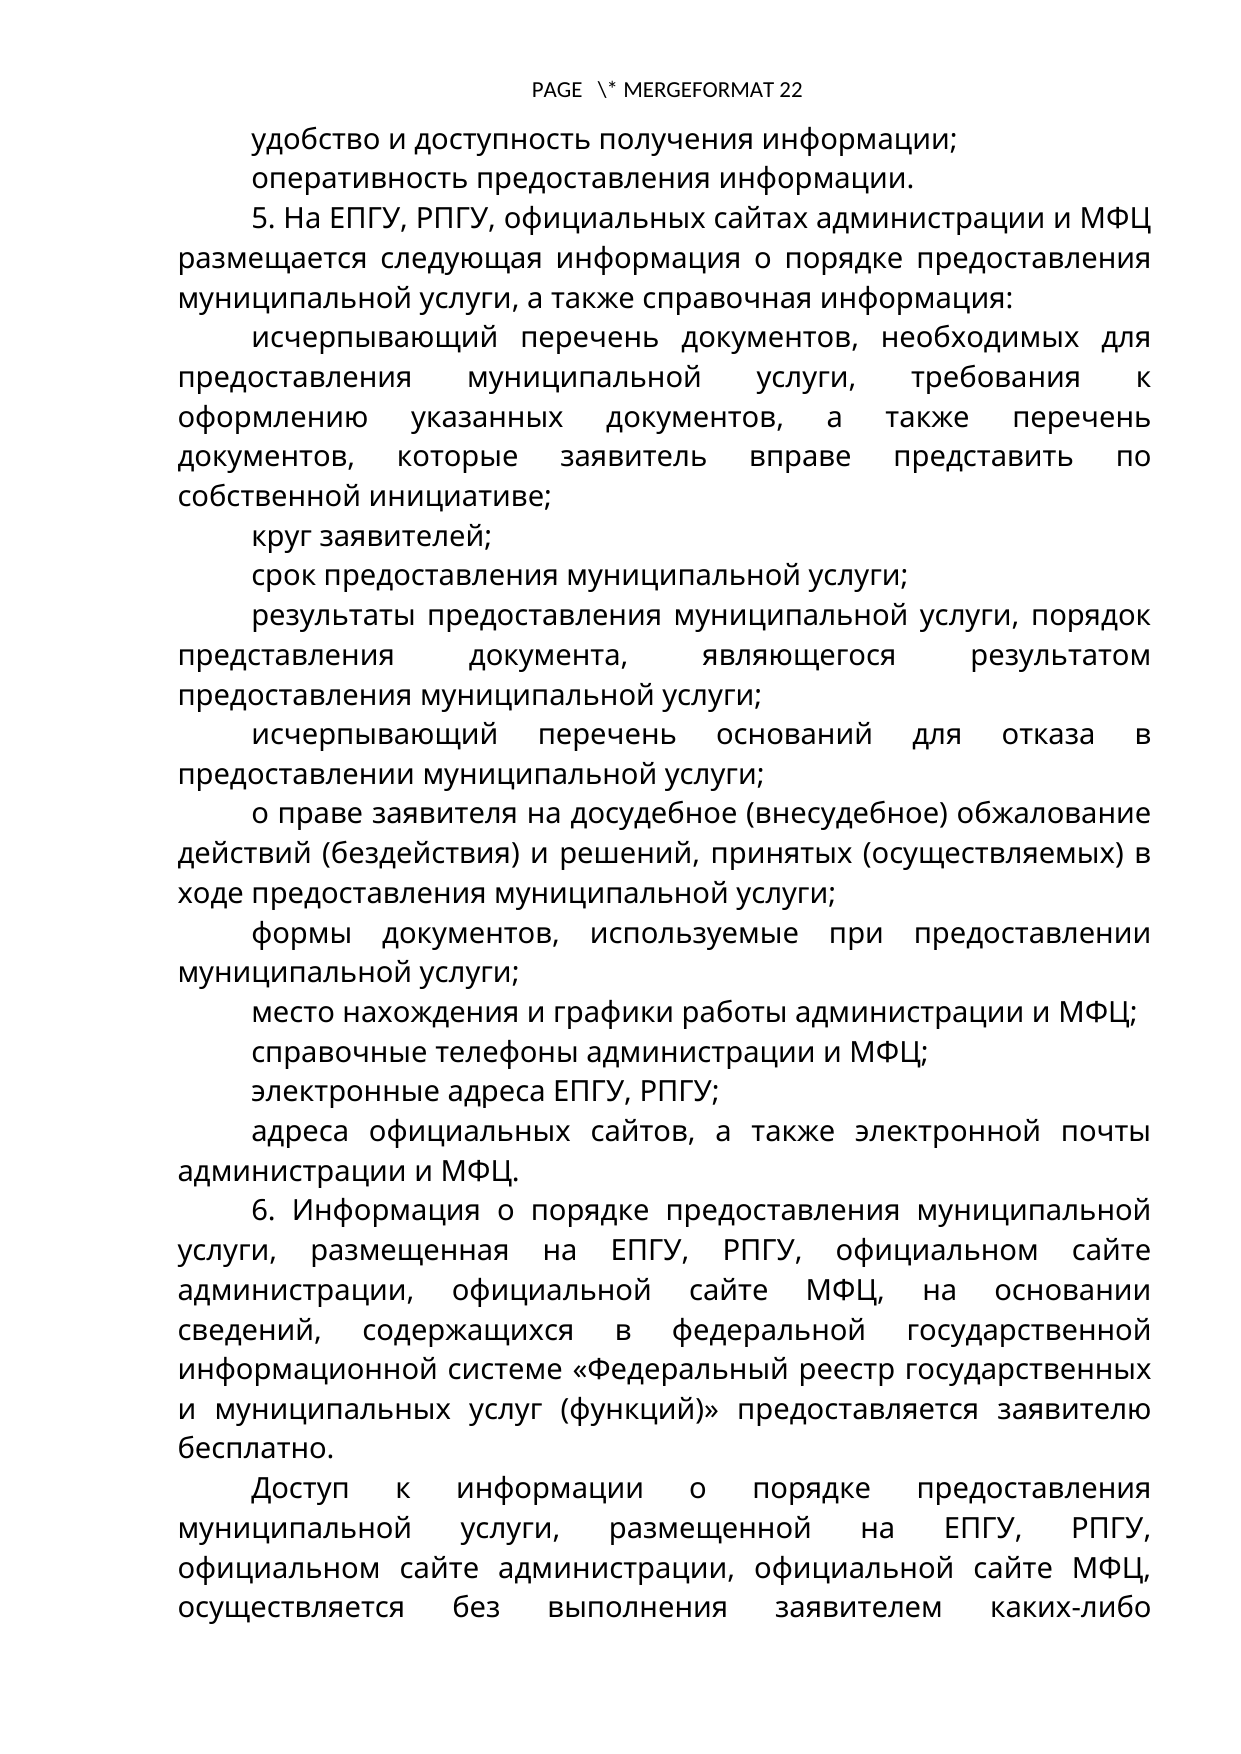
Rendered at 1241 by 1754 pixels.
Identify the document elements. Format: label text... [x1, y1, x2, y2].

text срок предоставления муниципальной услуги; [177, 555, 1152, 594]
text результаты предоставления муниципальной услуги, порядок представления документа, являющегося результатом предоставления муниципальной услуги; [177, 594, 1152, 713]
text 5. На ЕПГУ, РПГУ, официальных сайтах администрации и МФЦ размещается следующая информация о порядке предоставления муниципальной услуги, а также справочная информация: [177, 197, 1152, 317]
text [177, 1467, 1152, 1626]
text удобство и доступность получения информации; [177, 118, 1152, 158]
text исчерпывающий перечень документов, необходимых для предоставления муниципальной услуги, требования к оформлению указанных документов, а также перечень документов, которые заявитель вправе представить по собственной инициативе; [177, 317, 1152, 515]
text 6. Информация о порядке предоставления муниципальной услуги, размещенная на ЕПГУ, РПГУ, официальном сайте администрации, официальной сайте МФЦ, на основании сведений, содержащихся в федеральной государственной информационной системе «Федеральный реестр государственных и муниципальных услуг (функций)» предоставляется заявителю бесплатно. [177, 1190, 1152, 1467]
text круг заявителей; [177, 515, 1152, 555]
text адреса официальных сайтов, а также электронной почты администрации и МФЦ. [177, 1110, 1152, 1190]
text исчерпывающий перечень оснований для отказа в предоставлении муниципальной услуги; [177, 713, 1152, 793]
text о праве заявителя на досудебное (внесудебное) обжалование действий (бездействия) и решений, принятых (осуществляемых) в ходе предоставления муниципальной услуги; [177, 793, 1152, 912]
text формы документов, используемые при предоставлении муниципальной услуги; [177, 912, 1152, 991]
text справочные телефоны администрации и МФЦ; [177, 1031, 1152, 1071]
text электронные адреса ЕПГУ, РПГУ; [177, 1071, 1152, 1110]
text оперативность предоставления информации. [177, 158, 1152, 197]
text место нахождения и графики работы администрации и МФЦ; [177, 991, 1152, 1031]
